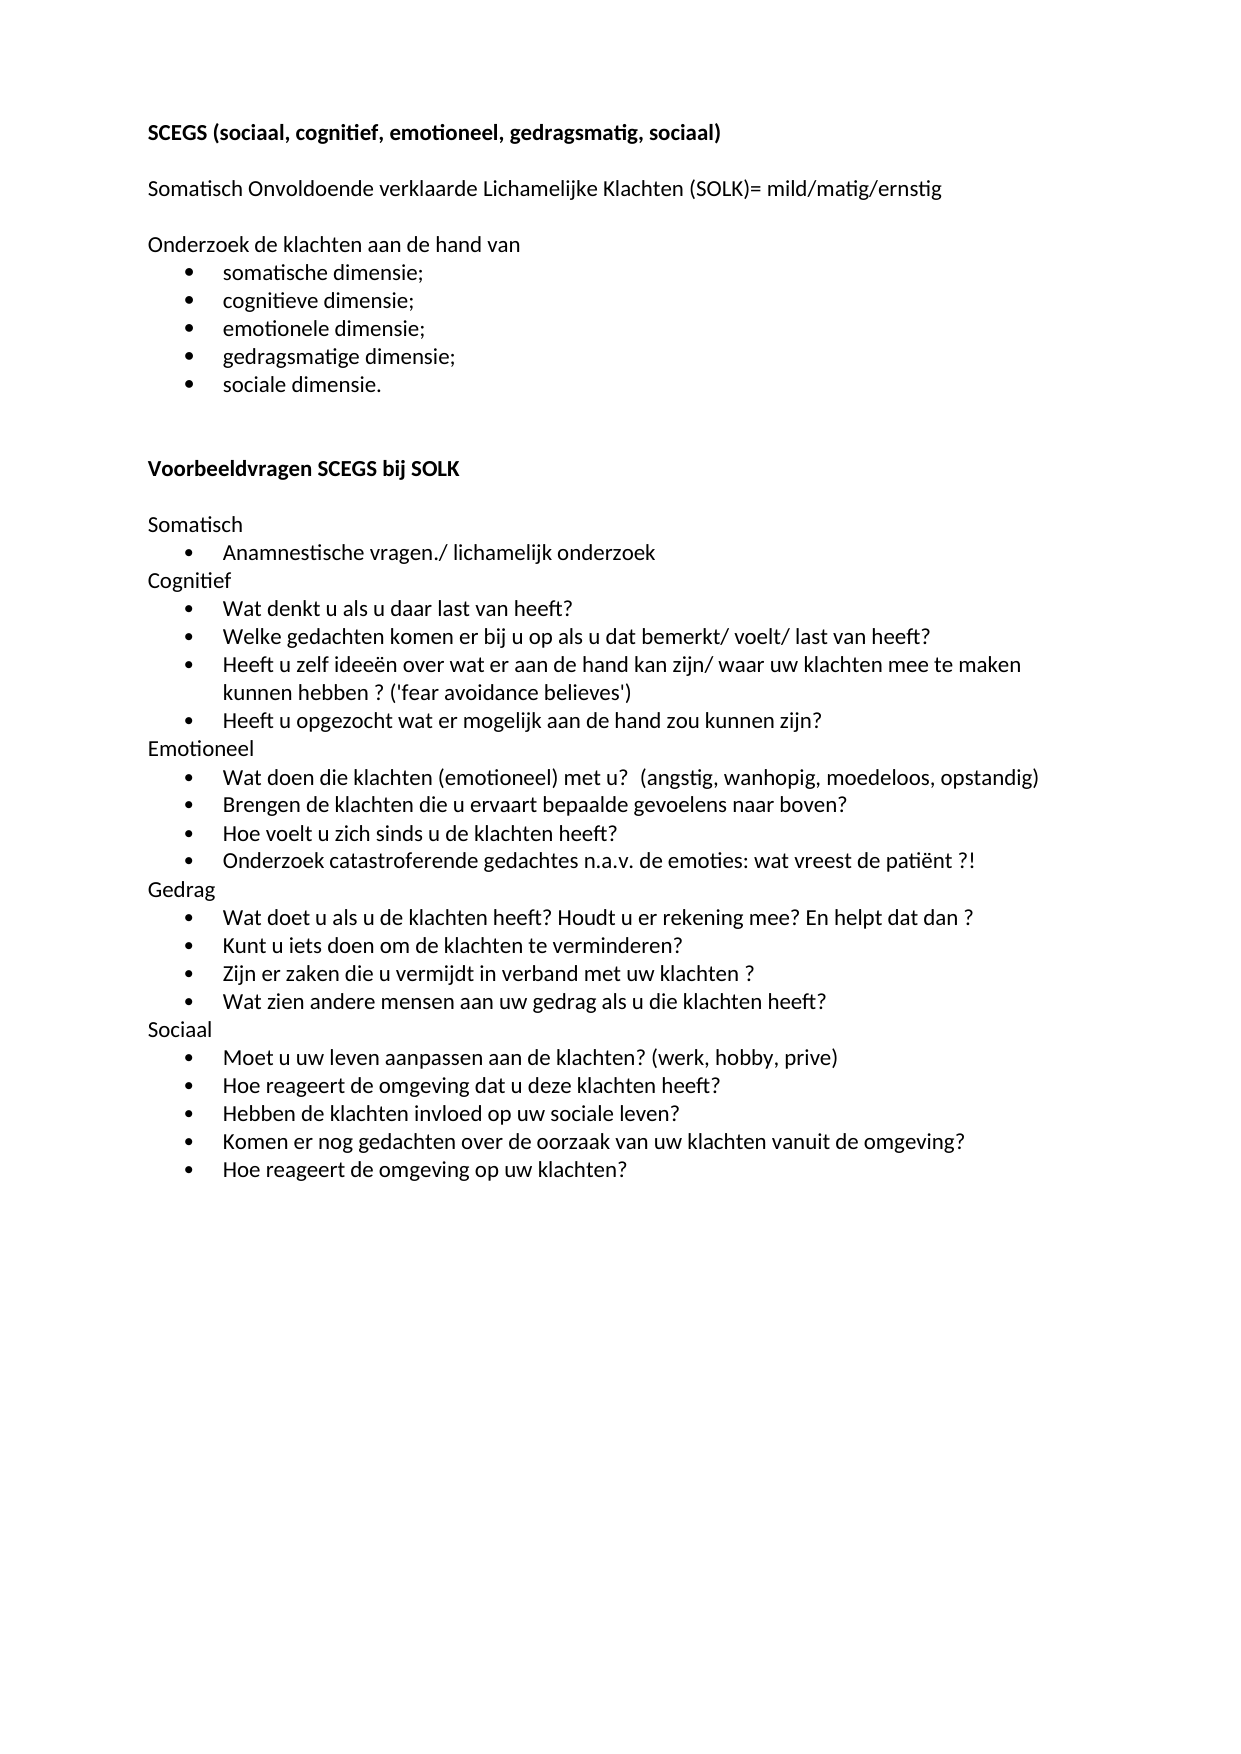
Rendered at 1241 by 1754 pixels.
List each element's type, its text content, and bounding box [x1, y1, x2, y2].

list Brengen de klachten die u ervaart bepaalde gevoelens naar boven? [185, 791, 1092, 819]
text Sociaal [148, 1015, 1092, 1043]
text Gedrag [148, 875, 1092, 903]
list Hoe reageert de omgeving op uw klachten? [185, 1155, 1092, 1183]
list gedragsmatige dimensie; [185, 342, 1092, 370]
list Hoe reageert de omgeving dat u deze klachten heeft? [185, 1071, 1092, 1099]
text Cognitief [148, 566, 1092, 594]
list Welke gedachten komen er bij u op als u dat bemerkt/ voelt/ last van heeft? [185, 622, 1092, 651]
text Emotioneel [148, 734, 1092, 763]
list Hebben de klachten invloed op uw sociale leven? [185, 1099, 1092, 1127]
text SCEGS (sociaal, cognitief, emotioneel, gedragsmatig, sociaal) [148, 118, 1092, 146]
list Wat zien andere mensen aan uw gedrag als u die klachten heeft? [185, 987, 1092, 1015]
list Heeft u opgezocht wat er mogelijk aan de hand zou kunnen zijn? [185, 707, 1092, 734]
list Wat doen die klachten (emotioneel) met u? (angstig, wanhopig, moedeloos, opstandig) [185, 763, 1092, 791]
list Komen er nog gedachten over de oorzaak van uw klachten vanuit de omgeving? [185, 1127, 1092, 1155]
text Somatisch [148, 510, 1092, 538]
list Heeft u zelf ideeën over wat er aan de hand kan zijn/ waar uw klachten mee te maken kunnen hebben ? ('fear avoidance believes') [185, 651, 1092, 707]
list Kunt u iets doen om de klachten te verminderen? [185, 931, 1092, 959]
list emotionele dimensie; [185, 314, 1092, 342]
list Anamnestische vragen./ lichamelijk onderzoek [185, 538, 1092, 566]
list Onderzoek catastroferende gedachtes n.a.v. de emoties: wat vreest de patiënt ?! [185, 847, 1092, 875]
list Hoe voelt u zich sinds u de klachten heeft? [185, 819, 1092, 847]
list Wat doet u als u de klachten heeft? Houdt u er rekening mee? En helpt dat dan ? [185, 903, 1092, 931]
list Zijn er zaken die u vermijdt in verband met uw klachten ? [185, 959, 1092, 987]
list cognitieve dimensie; [185, 286, 1092, 314]
list Wat denkt u als u daar last van heeft? [185, 594, 1092, 622]
text Onderzoek de klachten aan de hand van [148, 230, 1092, 258]
list sociale dimensie. [185, 370, 1092, 398]
text Somatisch Onvoldoende verklaarde Lichamelijke Klachten (SOLK)= mild/matig/ernstig [148, 174, 1092, 202]
list somatische dimensie; [185, 258, 1092, 286]
text Voorbeeldvragen SCEGS bij SOLK [148, 454, 1092, 482]
list Moet u uw leven aanpassen aan de klachten? (werk, hobby, prive) [185, 1043, 1092, 1071]
